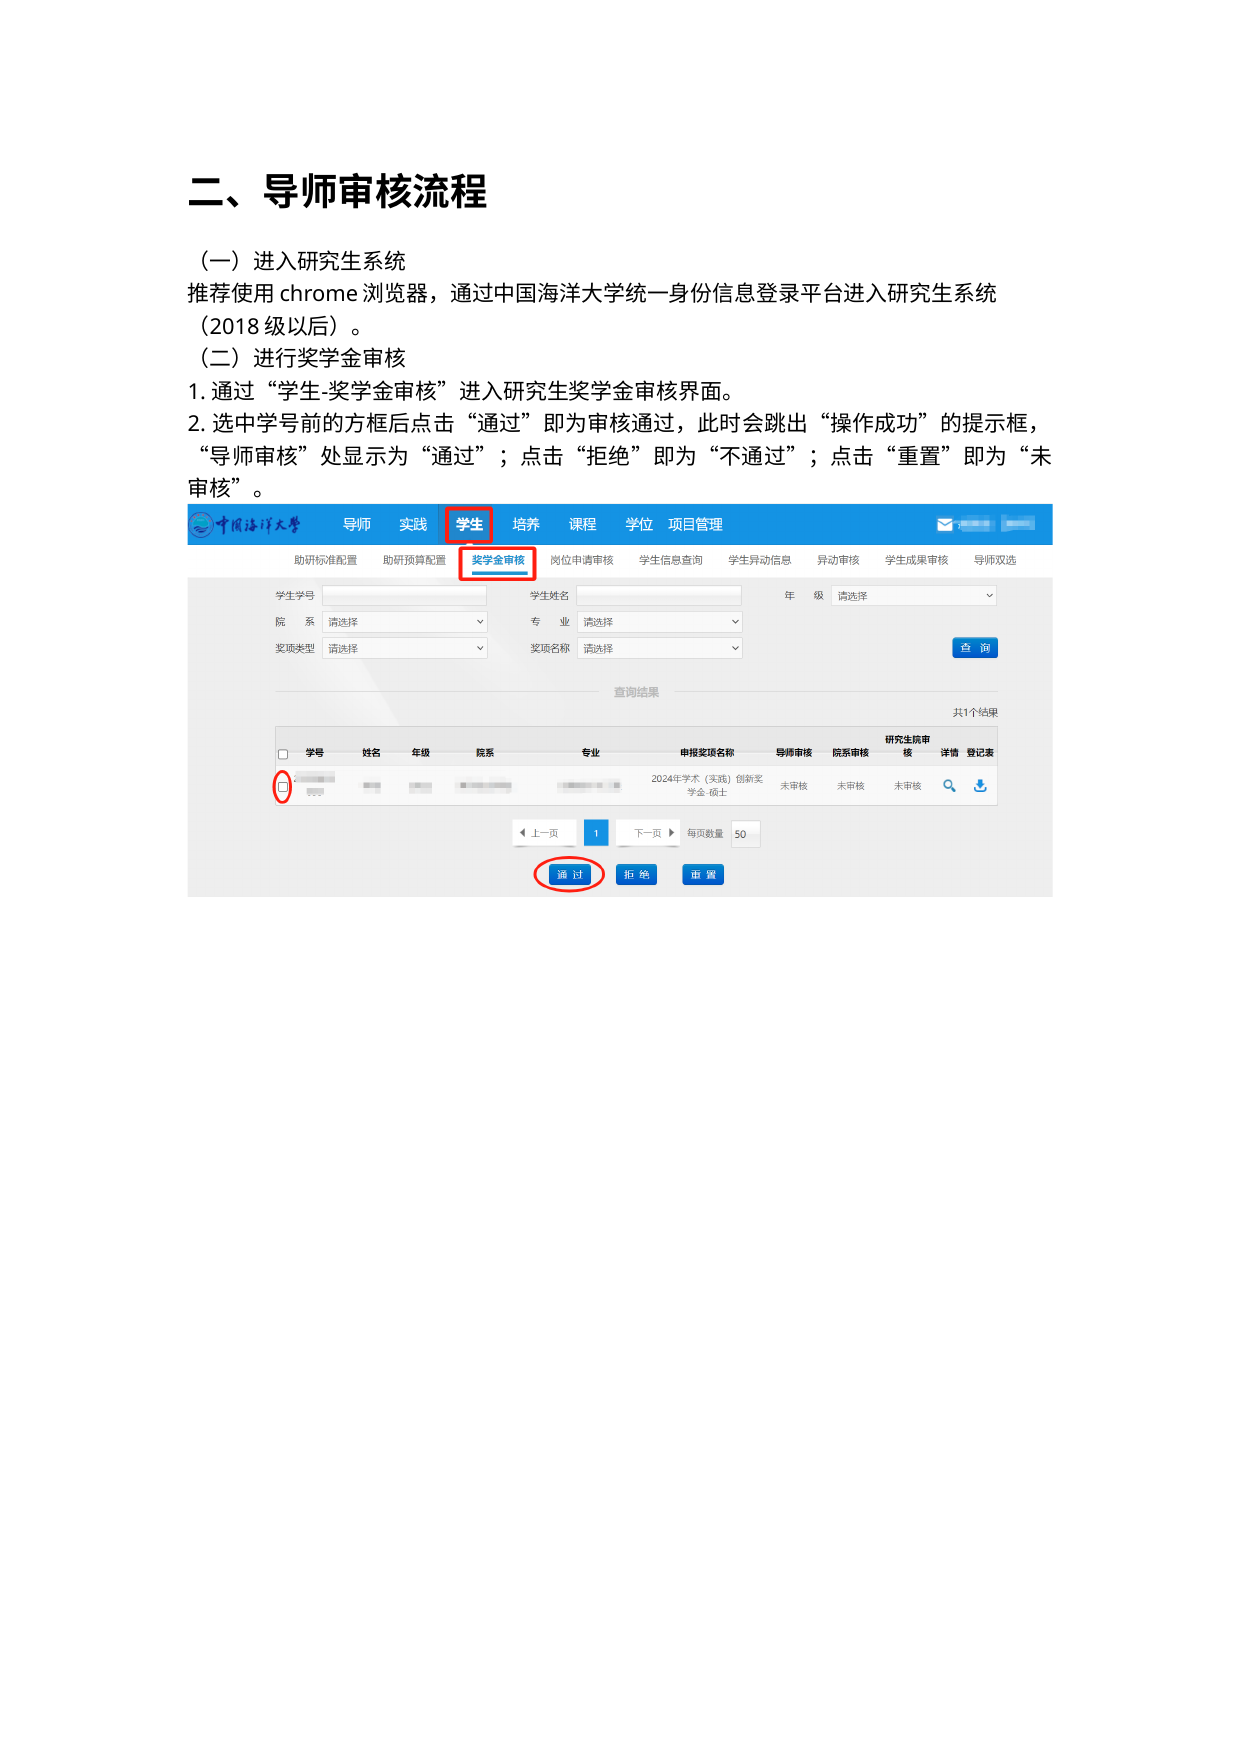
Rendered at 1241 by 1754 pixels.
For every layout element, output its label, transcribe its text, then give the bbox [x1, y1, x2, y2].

text （二）进行奖学金审核 [187, 341, 1053, 373]
text 1. 通过“学生-奖学金审核”进入研究生奖学金审核界面。 [187, 373, 1053, 406]
text 2. 选中学号前的方框后点击“通过”即为审核通过，此时会跳出“操作成功”的提示框，“导师审核”处显示为“通过”；点击“拒绝”即为“不通过”；点击“重置”即为“未审核”。 [187, 406, 1053, 503]
picture [187, 503, 1053, 897]
text 推荐使用chrome浏览器，通过中国海洋大学统一身份信息登录平台进入研究生系统（2018级以后）。 [187, 276, 1053, 341]
text （一）进入研究生系统 [187, 243, 1053, 276]
subtitle 二、导师审核流程 [187, 162, 1053, 216]
